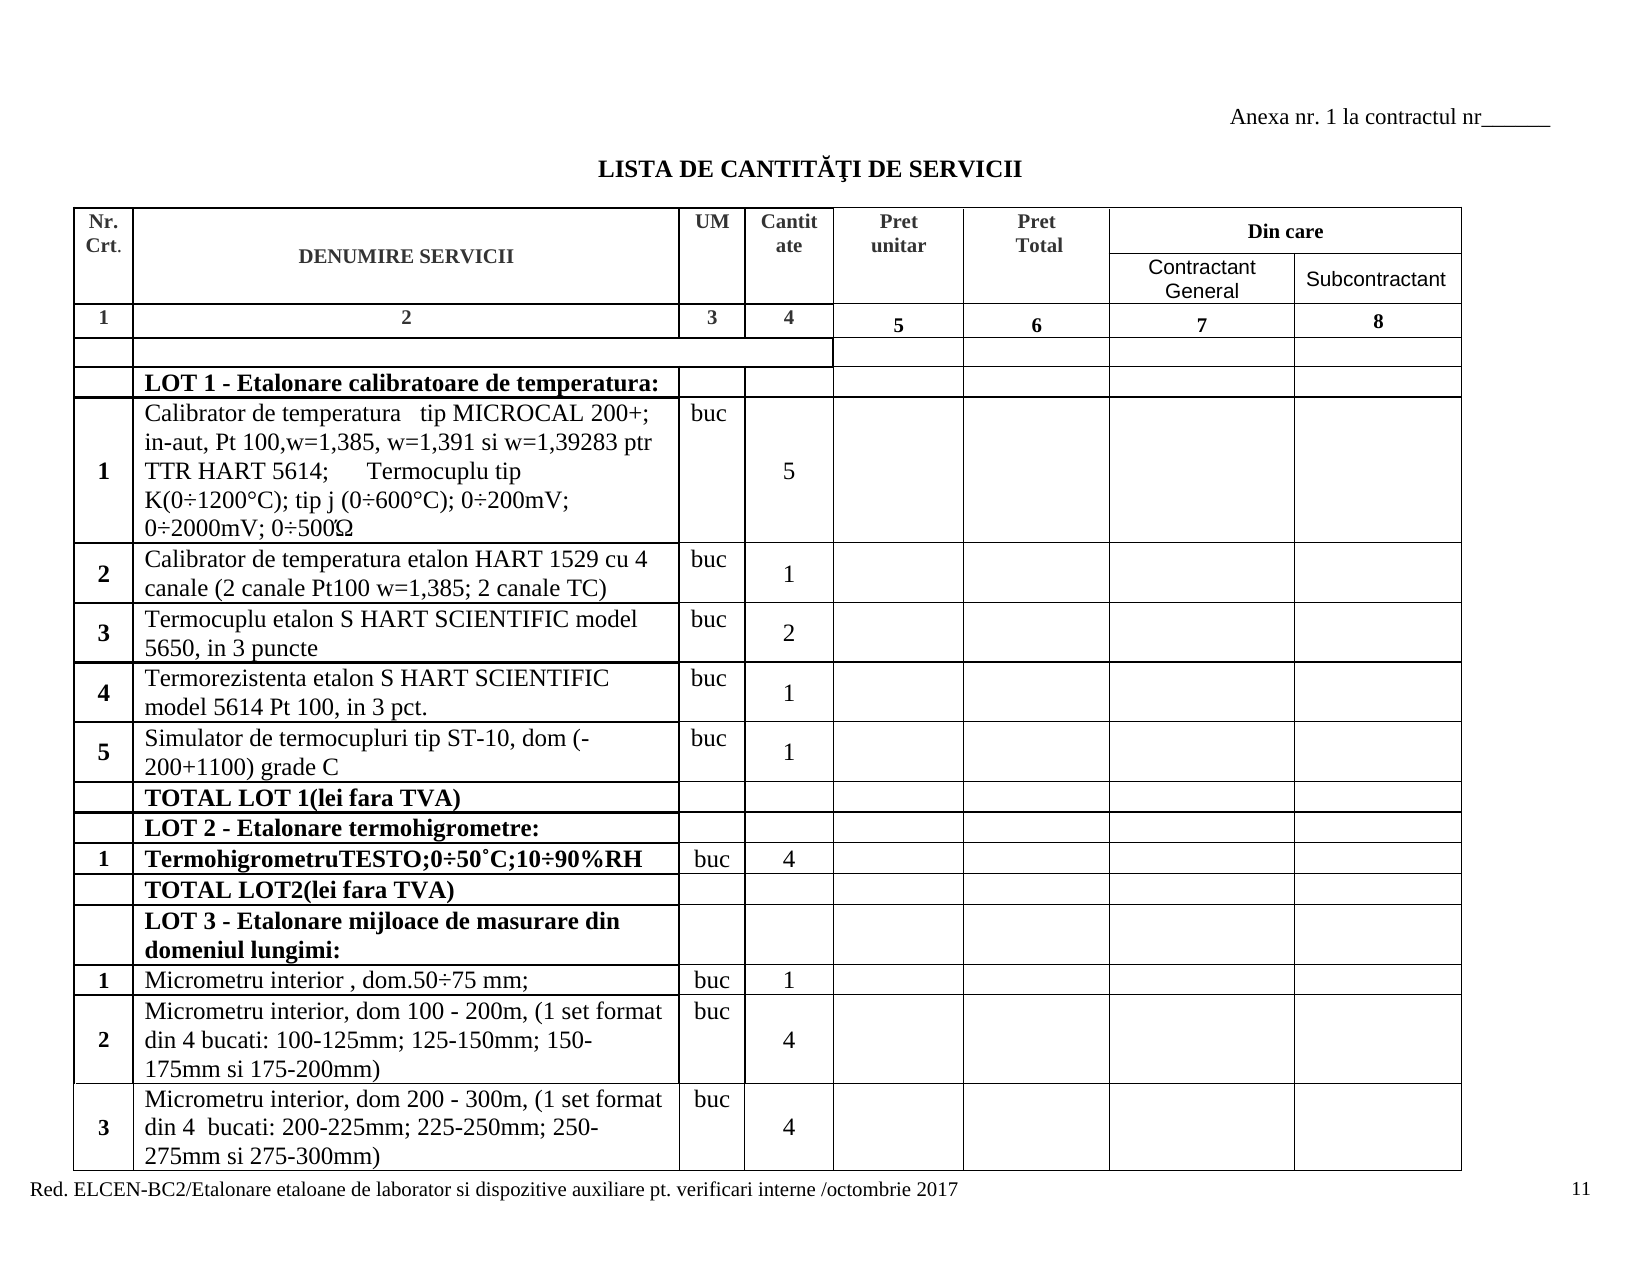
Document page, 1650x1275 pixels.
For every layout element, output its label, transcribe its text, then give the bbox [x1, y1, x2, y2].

table_cell [1110, 905, 1294, 963]
table_cell 1 [746, 663, 833, 721]
table_cell [1295, 905, 1461, 963]
table_cell 4 [746, 305, 833, 337]
table_cell TermohigrometruTESTO;0÷50˚C;10÷90%RH [134, 844, 678, 873]
table_cell [746, 874, 833, 904]
table_cell 1 [75, 966, 132, 994]
table_cell [1295, 663, 1461, 721]
table_cell Micrometru interior, dom 200 - 300m, (1 set format din 4 bucati: 200-225mm; 225-250mm; 250-275mm si 275-300mm) [134, 1084, 679, 1170]
table_cell [1110, 338, 1294, 366]
table_cell 3 [75, 604, 132, 661]
table_cell 5 [75, 723, 132, 781]
table_cell buc [680, 543, 744, 602]
table_cell [834, 543, 963, 602]
table_cell Calibrator de temperatura tip MICROCAL 200+; in-aut, Pt 100,w=1,385, w=1,391 si w=1,39283 ptr TTR HART 5614; Termocuplu tip K(0÷1200°C); tip j (0÷600°C); 0÷200mV; 0÷2000mV; 0÷500Ώ [134, 399, 678, 542]
table_cell [1295, 1084, 1461, 1170]
table_cell [1110, 843, 1294, 873]
table_cell Contractant General [1110, 254, 1294, 303]
table_cell [1110, 995, 1294, 1083]
table_cell [964, 813, 1109, 842]
table_cell [834, 782, 963, 811]
table_cell [75, 339, 132, 366]
table_cell buc [680, 1084, 744, 1170]
table_cell [964, 843, 1109, 873]
table_cell [1110, 813, 1294, 842]
table_cell 1 [746, 722, 833, 781]
table_cell [834, 874, 963, 904]
table_cell 2 [75, 996, 132, 1083]
table_cell [75, 814, 132, 842]
table_cell buc [680, 995, 744, 1083]
table_cell buc [680, 663, 744, 721]
table_cell [964, 995, 1109, 1083]
table_cell [1110, 398, 1294, 542]
table_cell buc [680, 965, 744, 994]
table_cell [1110, 874, 1294, 904]
table_cell [834, 965, 963, 994]
table_cell [1295, 965, 1461, 994]
table_cell [964, 603, 1109, 661]
table_cell Subcontractant [1295, 254, 1461, 303]
table_cell [1110, 722, 1294, 781]
table_cell [1295, 995, 1461, 1083]
table_cell 1 [75, 844, 132, 873]
table_cell [75, 906, 132, 963]
table_cell [1110, 965, 1294, 994]
table_cell [1295, 398, 1461, 542]
table_cell Micrometru interior , dom.50÷75 mm; [134, 966, 678, 994]
table_cell 8 [1295, 304, 1461, 337]
table_cell [134, 339, 832, 366]
table_cell [834, 603, 963, 661]
table_cell buc [680, 843, 744, 873]
table_cell [1295, 813, 1461, 842]
table_cell LOT 1 - Etalonare calibratoare de temperatura: [134, 368, 678, 396]
table_cell 4 [75, 664, 132, 721]
table_cell [1295, 722, 1461, 781]
table_cell 2 [75, 544, 132, 602]
table_cell [834, 398, 963, 542]
table_cell [834, 722, 963, 781]
table_header Din care [1110, 208, 1461, 253]
table_cell [834, 367, 963, 396]
table_cell [680, 368, 744, 396]
table_cell Termorezistenta etalon S HART SCIENTIFIC model 5614 Pt 100, in 3 pct. [134, 664, 678, 721]
table_cell [746, 905, 833, 963]
text LISTA DE CANTITĂŢI DE SERVICII [29, 154, 1591, 183]
table_cell Micrometru interior, dom 100 - 200m, (1 set format din 4 bucati: 100-125mm; 125-150mm; 150-175mm si 175-200mm) [134, 996, 678, 1083]
table_cell 4 [745, 1084, 833, 1170]
table_header Pret unitar [834, 208, 963, 303]
table_cell LOT 3 - Etalonare mijloace de masurare din domeniul lungimi: [134, 906, 678, 963]
table_cell 2 [746, 603, 833, 661]
table_cell [834, 905, 963, 963]
table_cell [1295, 843, 1461, 873]
text Anexa nr. 1 la contractul nr______ [29, 103, 1591, 130]
table_cell Termocuplu etalon S HART SCIENTIFIC model 5650, in 3 puncte [134, 604, 678, 661]
table_cell [964, 398, 1109, 542]
table_header DENUMIRE SERVICII [134, 209, 678, 303]
table_cell [1295, 603, 1461, 661]
table_cell [1110, 543, 1294, 602]
table_cell buc [680, 398, 744, 542]
table_header Nr. Crt. [75, 209, 132, 303]
table_cell [1295, 543, 1461, 602]
table_cell Simulator de termocupluri tip ST-10, dom (-200+1100) grade C [134, 723, 678, 781]
table_cell [834, 813, 963, 842]
table_cell [680, 905, 744, 963]
table_header Pret Total [964, 208, 1109, 303]
table_cell 2 [134, 305, 678, 337]
table_cell [834, 338, 963, 366]
table_cell 6 [964, 304, 1109, 337]
table_cell 4 [746, 843, 833, 873]
table_cell [1110, 603, 1294, 661]
table_cell [834, 843, 963, 873]
table_cell [834, 995, 963, 1083]
table_cell [75, 875, 132, 904]
table_cell [746, 782, 833, 811]
table_cell [964, 367, 1109, 396]
table_cell LOT 2 - Etalonare termohigrometre: [134, 814, 678, 842]
table_cell buc [680, 603, 744, 661]
table_cell [964, 782, 1109, 811]
table_cell 3 [680, 305, 744, 337]
table_cell [964, 874, 1109, 904]
table_cell 1 [746, 543, 833, 602]
table_cell [1295, 874, 1461, 904]
table_cell [680, 874, 744, 904]
table_cell [964, 722, 1109, 781]
table_cell [964, 663, 1109, 721]
table_cell Calibrator de temperatura etalon HART 1529 cu 4 canale (2 canale Pt100 w=1,385; 2 canale TC) [134, 544, 678, 602]
table_cell [1110, 663, 1294, 721]
table_header Cantitate [746, 209, 833, 303]
table_cell [964, 543, 1109, 602]
table_cell [1295, 367, 1461, 396]
table_cell buc [680, 722, 744, 781]
table_cell 7 [1110, 304, 1294, 337]
table_cell [746, 813, 833, 842]
table_cell 4 [746, 995, 833, 1083]
table_cell [964, 905, 1109, 963]
table_cell TOTAL LOT 1(lei fara TVA) [134, 783, 678, 811]
table_cell 5 [746, 398, 833, 542]
table_cell [1295, 338, 1461, 366]
table_cell [834, 663, 963, 721]
table_cell [746, 368, 833, 396]
table_cell [964, 1084, 1109, 1170]
table_cell TOTAL LOT2(lei fara TVA) [134, 875, 678, 904]
table_cell 1 [746, 965, 833, 994]
table_cell [75, 368, 132, 396]
table_cell [1110, 367, 1294, 396]
table_cell 5 [834, 304, 963, 337]
table_header UM [680, 209, 744, 303]
table_cell 1 [75, 305, 132, 337]
table_cell [964, 965, 1109, 994]
table_cell [1295, 782, 1461, 811]
table_cell [1110, 782, 1294, 811]
table_cell [680, 782, 744, 811]
table_cell [964, 338, 1109, 366]
table_cell [680, 813, 744, 842]
table_cell 1 [75, 399, 132, 542]
table_cell [75, 783, 132, 811]
table_cell 3 [74, 1084, 133, 1170]
table_cell [834, 1084, 963, 1170]
table_cell [1110, 1084, 1294, 1170]
